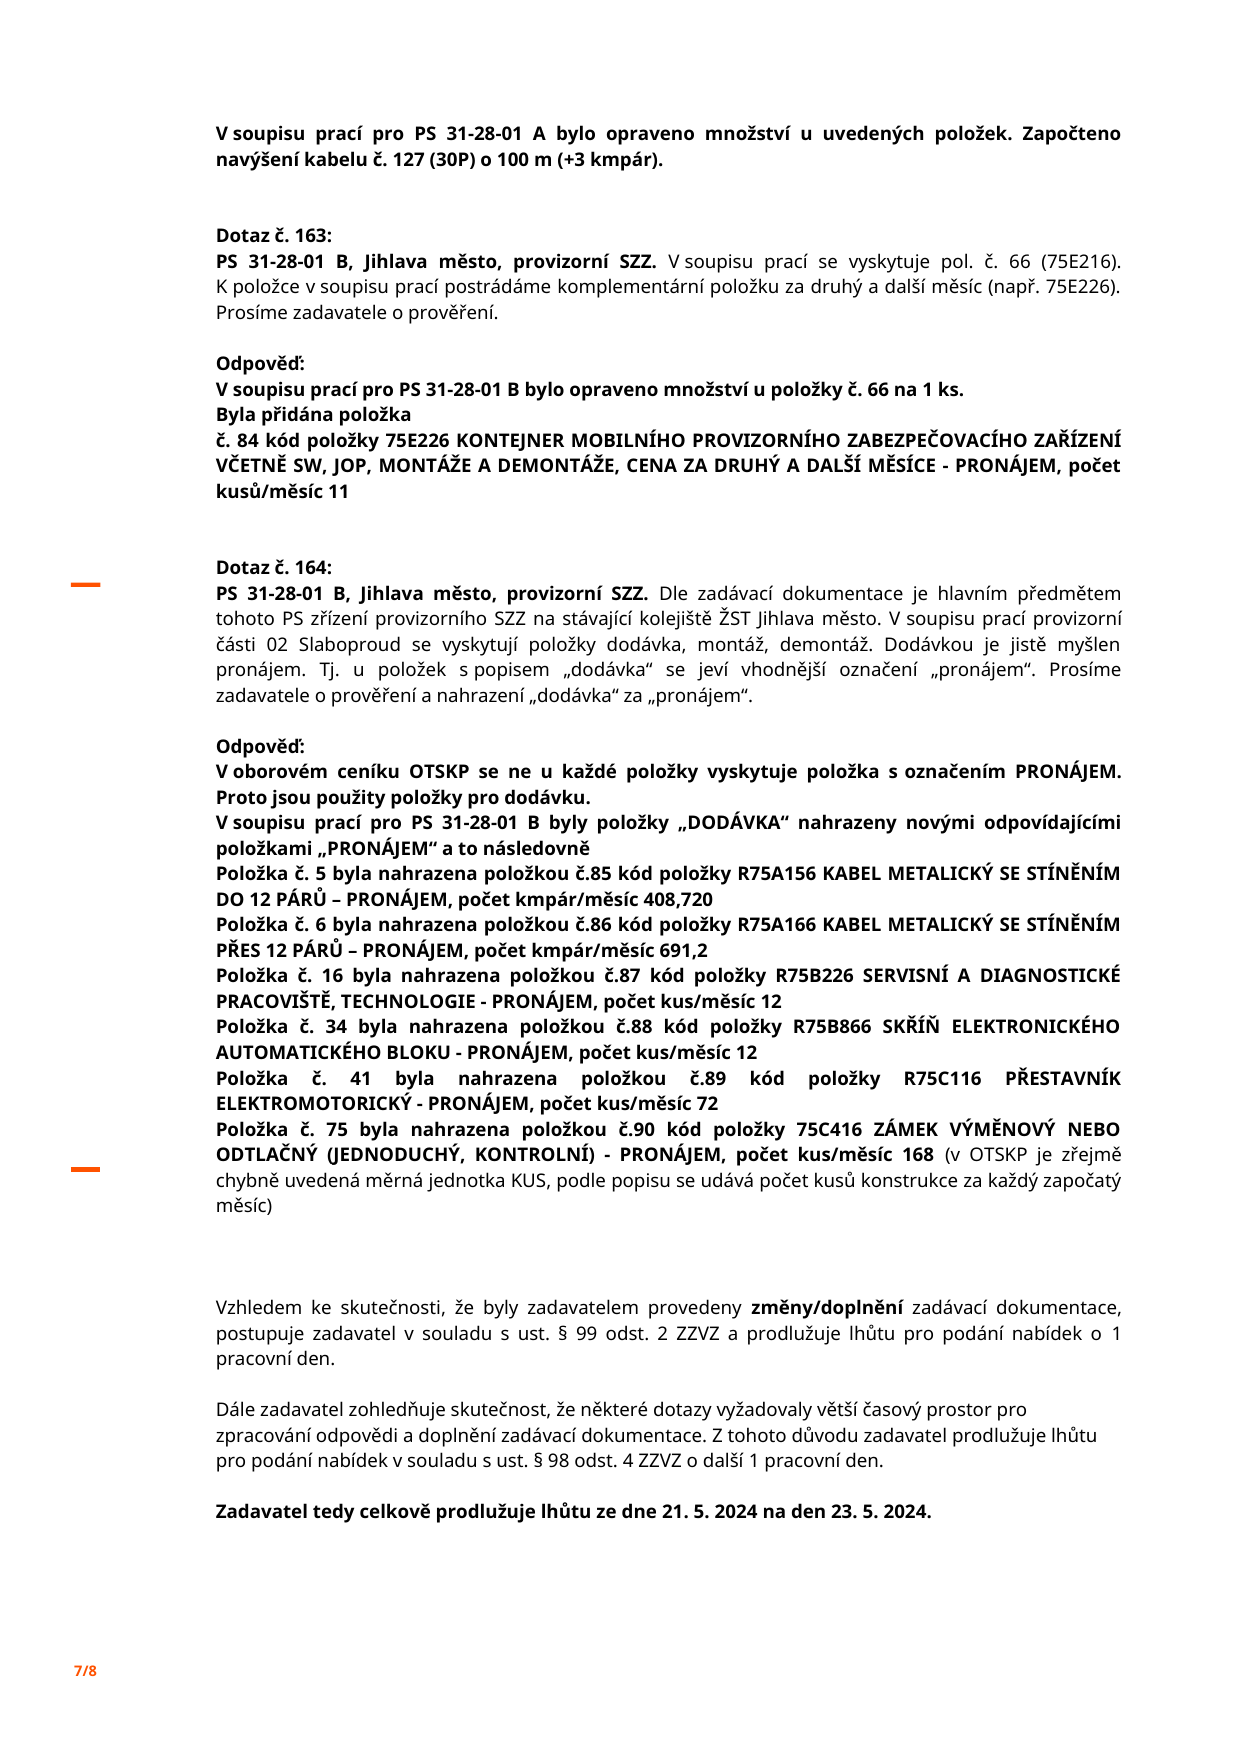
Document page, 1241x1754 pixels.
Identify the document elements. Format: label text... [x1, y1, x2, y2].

text V soupisu prací pro PS 31-28-01 B byly položky „DODÁVKA“ nahrazeny novými odpovídajícími položkami „PRONÁJEM“ a to následovně [216, 810, 1122, 861]
text V oborovém ceníku OTSKP se ne u každé položky vyskytuje položka s označením PRONÁJEM. Proto jsou použity položky pro dodávku. [216, 759, 1122, 810]
text V soupisu prací pro PS 31-28-01 A bylo opraveno množství u uvedených položek. Započteno navýšení kabelu č. 127 (30P) o 100 m (+3 kmpár). [216, 121, 1122, 172]
text Dotaz č. 164: [216, 554, 1122, 580]
list Vzhledem ke skutečnosti, že byly zadavatelem provedeny změny/doplnění zadávací dokumentace, postupuje zadavatel v souladu s ust. § 99 odst. 2 ZZVZ a prodlužuje lhůtu pro podání nabídek o 1 pracovní den. [216, 1294, 1122, 1371]
text PS 31-28-01 B, Jihlava město, provizorní SZZ. Dle zadávací dokumentace je hlavním předmětem tohoto PS zřízení provizorního SZZ na stávající kolejiště ŽST Jihlava město. V soupisu prací provizorní části 02 Slaboproud se vyskytují položky dodávka, montáž, demontáž. Dodávkou je jistě myšlen pronájem. Tj. u položek s popisem „dodávka“ se jeví vhodnější označení „pronájem“. Prosíme zadavatele o prověření a nahrazení „dodávka“ za „pronájem“. [216, 580, 1122, 708]
text PS 31-28-01 B, Jihlava město, provizorní SZZ. V soupisu prací se vyskytuje pol. č. 66 (75E216). K položce v soupisu prací postrádáme komplementární položku za druhý a další měsíc (např. 75E226). Prosíme zadavatele o prověření. [216, 248, 1122, 325]
text Odpověď: [216, 733, 1122, 759]
text Byla přidána položka [216, 401, 1122, 427]
text č. 84 kód položky 75E226 KONTEJNER MOBILNÍHO PROVIZORNÍHO ZABEZPEČOVACÍHO ZAŘÍZENÍ VČETNĚ SW, JOP, MONTÁŽE A DEMONTÁŽE, CENA ZA DRUHÝ A DALŠÍ MĚSÍCE - PRONÁJEM, počet kusů/měsíc 11 [216, 427, 1122, 503]
text Odpověď: [216, 350, 1122, 376]
text Položka č. 16 byla nahrazena položkou č.87 kód položky R75B226 SERVISNÍ A DIAGNOSTICKÉ PRACOVIŠTĚ, TECHNOLOGIE - PRONÁJEM, počet kus/měsíc 12 [216, 963, 1122, 1014]
text Dále zadavatel zohledňuje skutečnost, že některé dotazy vyžadovaly větší časový prostor pro zpracování odpovědi a doplnění zadávací dokumentace. Z tohoto důvodu zadavatel prodlužuje lhůtu pro podání nabídek v souladu s ust. § 98 odst. 4 ZZVZ o další 1 pracovní den. [216, 1397, 1122, 1473]
text Položka č. 6 byla nahrazena položkou č.86 kód položky R75A166 KABEL METALICKÝ SE STÍNĚNÍM PŘES 12 PÁRŮ – PRONÁJEM, počet kmpár/měsíc 691,2 [216, 912, 1122, 963]
text Položka č. 34 byla nahrazena položkou č.88 kód položky R75B866 SKŘÍŇ ELEKTRONICKÉHO AUTOMATICKÉHO BLOKU - PRONÁJEM, počet kus/měsíc 12 [216, 1014, 1122, 1065]
text V soupisu prací pro PS 31-28-01 B bylo opraveno množství u položky č. 66 na 1 ks. [216, 376, 1122, 401]
text Dotaz č. 163: [216, 223, 1122, 248]
text Položka č. 5 byla nahrazena položkou č.85 kód položky R75A156 KABEL METALICKÝ SE STÍNĚNÍM DO 12 PÁRŮ – PRONÁJEM, počet kmpár/měsíc 408,720 [216, 861, 1122, 912]
text Zadavatel tedy celkově prodlužuje lhůtu ze dne 21. 5. 2024 na den 23. 5. 2024. [216, 1499, 1122, 1524]
text Položka č. 75 byla nahrazena položkou č.90 kód položky 75C416 ZÁMEK VÝMĚNOVÝ NEBO ODTLAČNÝ (JEDNODUCHÝ, KONTROLNÍ) - PRONÁJEM, počet kus/měsíc 168 (v OTSKP je zřejmě chybně uvedená měrná jednotka KUS, podle popisu se udává počet kusů konstrukce za každý započatý měsíc) [216, 1116, 1122, 1218]
text Položka č. 41 byla nahrazena položkou č.89 kód položky R75C116 PŘESTAVNÍK ELEKTROMOTORICKÝ - PRONÁJEM, počet kus/měsíc 72 [216, 1065, 1122, 1116]
